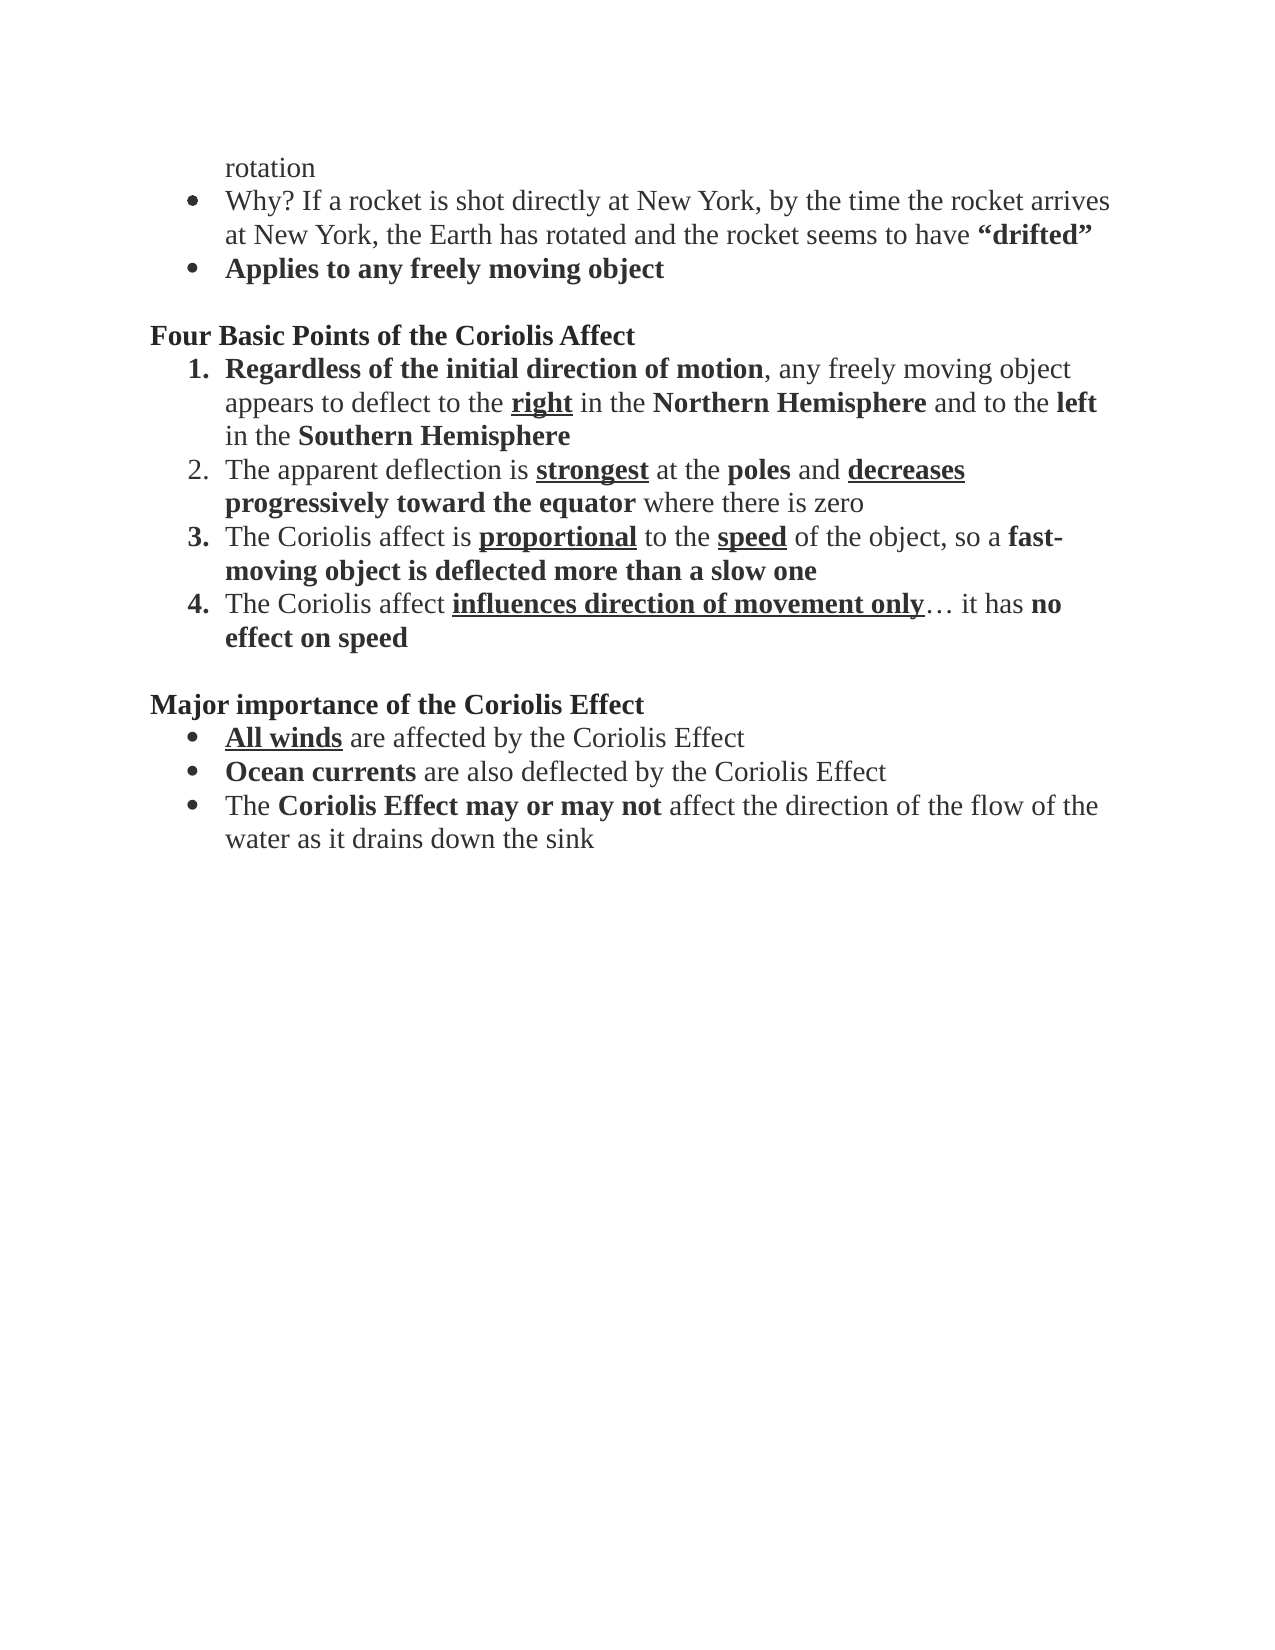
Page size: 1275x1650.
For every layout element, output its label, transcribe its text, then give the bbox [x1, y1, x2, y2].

subtitle Major importance of the Coriolis Effect [150, 687, 1125, 720]
subtitle The Coriolis affect influences direction of movement only… it has no effect on speed [187, 586, 1125, 653]
subtitle Four Basic Points of the Coriolis Affect [150, 318, 1125, 351]
subtitle Why? If a rocket is shot directly at New York, by the time the rocket arrives at New York, the Earth has rotated and the rocket seems to have “drifted” [187, 183, 1125, 251]
subtitle Ocean currents are also deflected by the Coriolis Effect [187, 754, 1125, 788]
subtitle Regardless of the initial direction of motion, any freely moving object appears to deflect to the right in the Northern Hemisphere and to the left in the Southern Hemisphere [187, 351, 1125, 452]
subtitle All winds are affected by the Coriolis Effect [187, 720, 1125, 754]
subtitle The Coriolis affect is proportional to the speed of the object, so a fast-moving object is deflected more than a slow one [187, 519, 1125, 586]
subtitle The Coriolis Effect may or may not affect the direction of the flow of the water as it drains down the sink [187, 788, 1125, 855]
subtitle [187, 150, 1125, 183]
subtitle The apparent deflection is strongest at the poles and decreases progressively toward the equator where there is zero [187, 452, 1125, 519]
subtitle Applies to any freely moving object [187, 251, 1125, 284]
